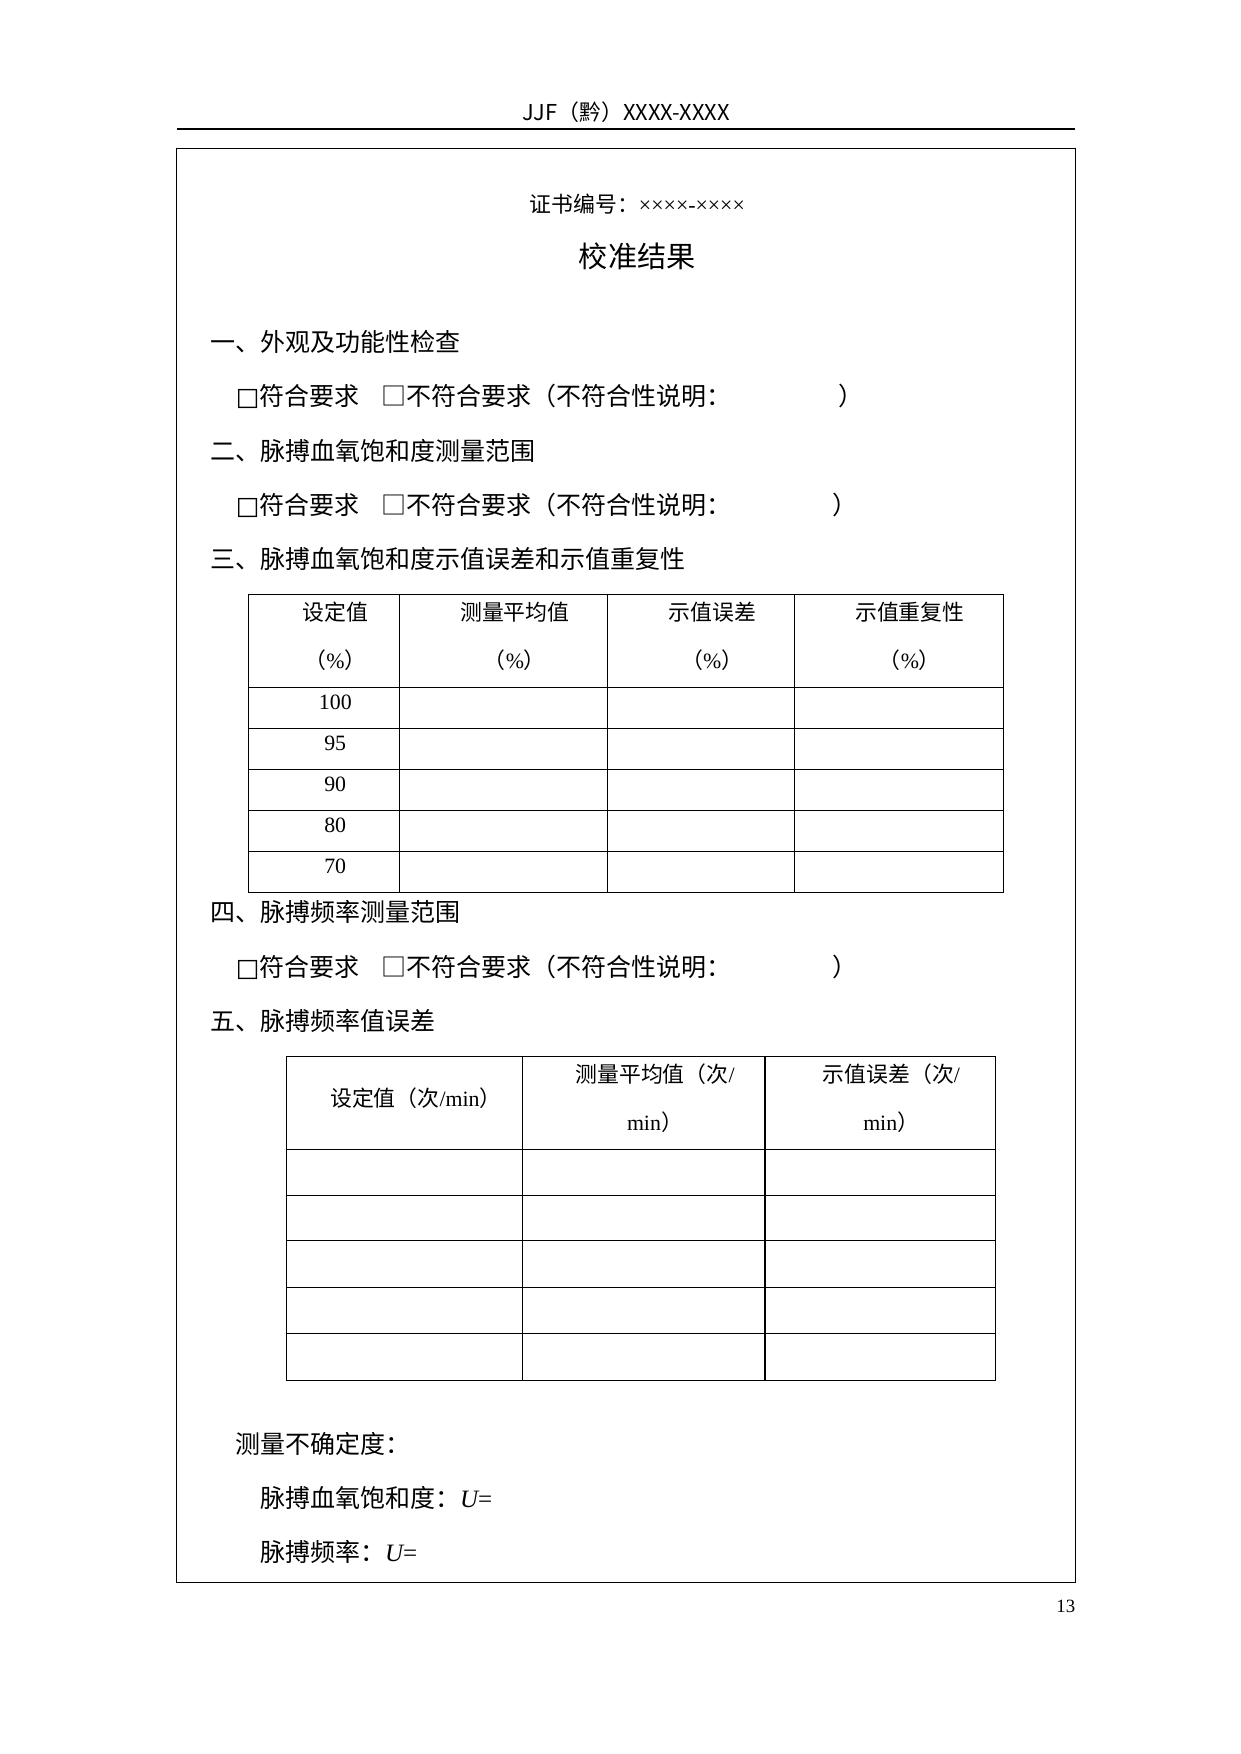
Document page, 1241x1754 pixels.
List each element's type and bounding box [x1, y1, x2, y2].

table_header [177, 149, 1075, 1582]
